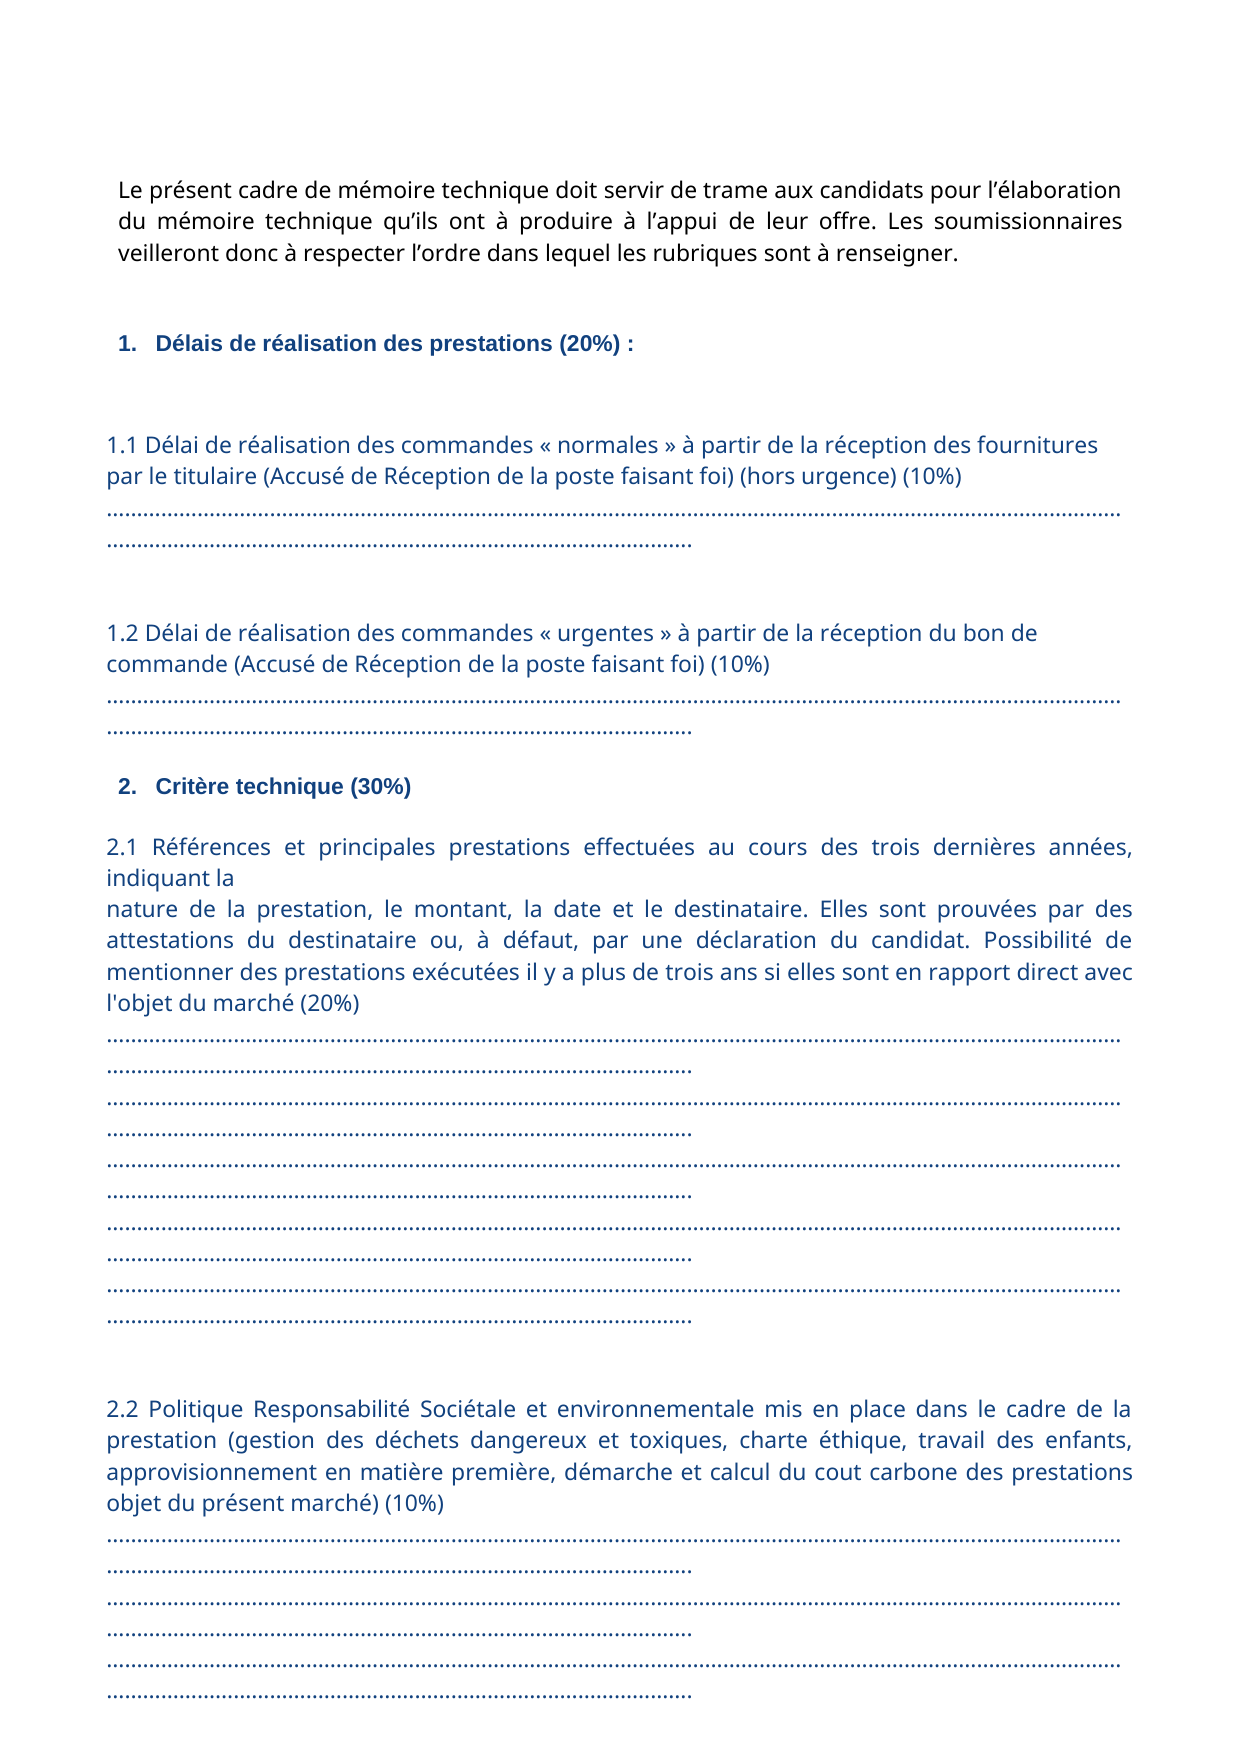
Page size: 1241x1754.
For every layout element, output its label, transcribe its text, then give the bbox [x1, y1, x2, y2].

text …………………………………………………………………………………………………………………………………………………………………………………………………………………………………………. [106, 492, 1134, 554]
text Le présent cadre de mémoire technique doit servir de trame aux candidats pour l’élaboration du mémoire technique qu’ils ont à produire à l’appui de leur offre. Les soumissionnaires veilleront donc à respecter l’ordre dans lequel les rubriques sont à renseigner. [118, 174, 1123, 268]
text 2.2 Politique Responsabilité Sociétale et environnementale mis en place dans le cadre de la prestation (gestion des déchets dangereux et toxiques, charte éthique, travail des enfants, approvisionnement en matière première, démarche et calcul du cout carbone des prestations objet du présent marché) (10%) [106, 1393, 1134, 1518]
text 1.1 Délai de réalisation des commandes « normales » à partir de la réception des fournitures par le titulaire (Accusé de Réception de la poste faisant foi) (hors urgence) (10%) [106, 429, 1134, 492]
text …………………………………………………………………………………………………………………………………………………………………………………………………………………………………………. [106, 1080, 1134, 1143]
text …………………………………………………………………………………………………………………………………………………………………………………………………………………………………………. [106, 1268, 1134, 1330]
text nature de la prestation, le montant, la date et le destinataire. Elles sont prouvées par des attestations du destinataire ou, à défaut, par une déclaration du candidat. Possibilité de mentionner des prestations exécutées il y a plus de trois ans si elles sont en rapport direct avec l'objet du marché (20%) [106, 893, 1134, 1018]
text …………………………………………………………………………………………………………………………………………………………………………………………………………………………………………. [106, 1143, 1134, 1205]
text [106, 1643, 1134, 1705]
text …………………………………………………………………………………………………………………………………………………………………………………………………………………………………………. [106, 1205, 1134, 1268]
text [106, 1580, 1134, 1643]
subtitle Délais de réalisation des prestations (20%) : [118, 330, 1134, 356]
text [106, 1518, 1134, 1580]
subtitle Critère technique (30%) [118, 773, 1134, 799]
text …………………………………………………………………………………………………………………………………………………………………………………………………………………………………………. [106, 679, 1134, 742]
text 1.2 Délai de réalisation des commandes « urgentes » à partir de la réception du bon de commande (Accusé de Réception de la poste faisant foi) (10%) [106, 617, 1134, 679]
text 2.1 Références et principales prestations effectuées au cours des trois dernières années, indiquant la [106, 830, 1134, 893]
text …………………………………………………………………………………………………………………………………………………………………………………………………………………………………………. [106, 1018, 1134, 1080]
